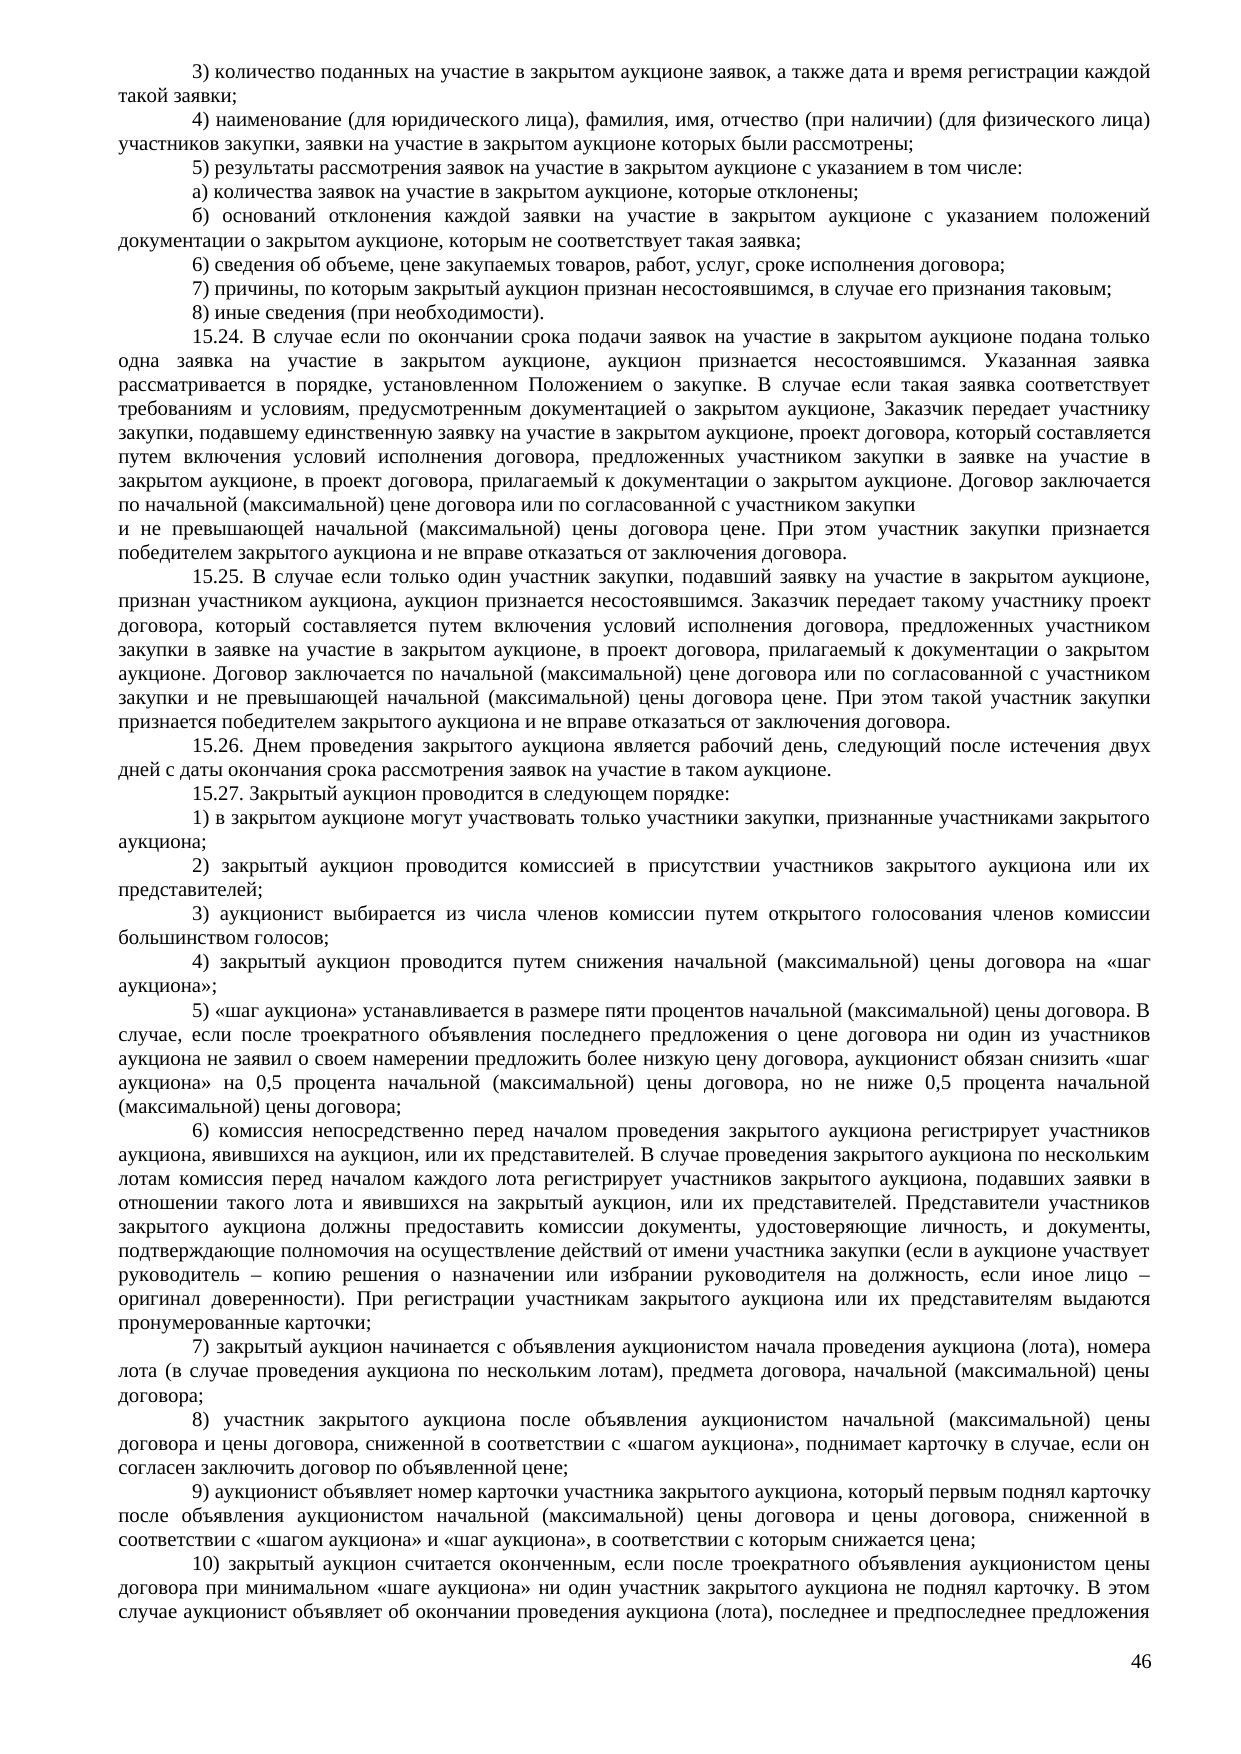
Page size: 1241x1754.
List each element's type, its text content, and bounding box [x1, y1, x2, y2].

text 5) «шаг аукциона» устанавливается в размере пяти процентов начальной (максимальной) цены договора. В случае, если после троекратного объявления последнего предложения о цене договора ни один из участников аукциона не заявил о своем намерении предложить более низкую цену договора, аукционист обязан снизить «шаг аукциона» на 0,5 процента начальной (максимальной) цены договора, но не ниже 0,5 процента начальной (максимальной) цены договора; [118, 997, 1152, 1118]
text 4) закрытый аукцион проводится путем снижения начальной (максимальной) цены договора на «шаг аукциона»; [118, 949, 1152, 997]
text 6) комиссия непосредственно перед началом проведения закрытого аукциона регистрирует участников аукциона, явившихся на аукцион, или их представителей. В случае проведения закрытого аукциона по нескольким лотам комиссия перед началом каждого лота регистрирует участников закрытого аукциона, подавших заявки в отношении такого лота и явившихся на закрытый аукцион, или их представителей. Представители участников закрытого аукциона должны предоставить комиссии документы, удостоверяющие личность, и документы, подтверждающие полномочия на осуществление действий от имени участника закупки (если в аукционе участвует руководитель – копию решения о назначении или избрании руководителя на должность, если иное лицо – оригинал доверенности). При регистрации участникам закрытого аукциона или их представителям выдаются пронумерованные карточки; [118, 1118, 1152, 1334]
text 7) закрытый аукцион начинается с объявления аукционистом начала проведения аукциона (лота), номера лота (в случае проведения аукциона по нескольким лотам), предмета договора, начальной (максимальной) цены договора; [118, 1334, 1152, 1407]
text 8) иные сведения (при необходимости). [118, 300, 1152, 324]
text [118, 1551, 1152, 1623]
text 15.24. В случае если по окончании срока подачи заявок на участие в закрытом аукционе подана только одна заявка на участие в закрытом аукционе, аукцион признается несостоявшимся. Указанная заявка рассматривается в порядке, установленном Положением о закупке. В случае если такая заявка соответствует требованиям и условиям, предусмотренным документацией о закрытом аукционе, Заказчик передает участнику закупки, подавшему единственную заявку на участие в закрытом аукционе, проект договора, который составляется путем включения условий исполнения договора, предложенных участником закупки в заявке на участие в закрытом аукционе, в проект договора, прилагаемый к документации о закрытом аукционе. Договор заключается по начальной (максимальной) цене договора или по согласованной с участником закупки [118, 324, 1152, 516]
text 2) закрытый аукцион проводится комиссией в присутствии участников закрытого аукциона или их представителей; [118, 853, 1152, 901]
text 7) причины, по которым закрытый аукцион признан несостоявшимся, в случае его признания таковым; [118, 276, 1152, 300]
text 4) наименование (для юридического лица), фамилия, имя, отчество (при наличии) (для физического лица) участников закупки, заявки на участие в закрытом аукционе которых были рассмотрены; [118, 107, 1152, 155]
text 5) результаты рассмотрения заявок на участие в закрытом аукционе с указанием в том числе: [118, 155, 1152, 179]
text 8) участник закрытого аукциона после объявления аукционистом начальной (максимальной) цены договора и цены договора, сниженной в соответствии с «шагом аукциона», поднимает карточку в случае, если он согласен заключить договор по объявленной цене; [118, 1407, 1152, 1479]
text 9) аукционист объявляет номер карточки участника закрытого аукциона, который первым поднял карточку после объявления аукционистом начальной (максимальной) цены договора и цены договора, сниженной в соответствии с «шагом аукциона» и «шаг аукциона», в соответствии с которым снижается цена; [118, 1479, 1152, 1551]
text а) количества заявок на участие в закрытом аукционе, которые отклонены; [118, 179, 1152, 203]
text 15.25. В случае если только один участник закупки, подавший заявку на участие в закрытом аукционе, признан участником аукциона, аукцион признается несостоявшимся. Заказчик передает такому участнику проект договора, который составляется путем включения условий исполнения договора, предложенных участником закупки в заявке на участие в закрытом аукционе, в проект договора, прилагаемый к документации о закрытом аукционе. Договор заключается по начальной (максимальной) цене договора или по согласованной с участником закупки и не превышающей начальной (максимальной) цены договора цене. При этом такой участник закупки признается победителем закрытого аукциона и не вправе отказаться от заключения договора. [118, 564, 1152, 733]
text 3) количество поданных на участие в закрытом аукционе заявок, а также дата и время регистрации каждой такой заявки; [118, 59, 1152, 107]
text 3) аукционист выбирается из числа членов комиссии путем открытого голосования членов комиссии большинством голосов; [118, 901, 1152, 949]
text 15.27. Закрытый аукцион проводится в следующем порядке: [118, 781, 1152, 805]
text 6) сведения об объеме, цене закупаемых товаров, работ, услуг, сроке исполнения договора; [118, 252, 1152, 276]
text 15.26. Днем проведения закрытого аукциона является рабочий день, следующий после истечения двух дней с даты окончания срока рассмотрения заявок на участие в таком аукционе. [118, 733, 1152, 781]
text 1) в закрытом аукционе могут участвовать только участники закупки, признанные участниками закрытого аукциона; [118, 805, 1152, 853]
text б) оснований отклонения каждой заявки на участие в закрытом аукционе с указанием положений документации о закрытом аукционе, которым не соответствует такая заявка; [118, 203, 1152, 252]
text и не превышающей начальной (максимальной) цены договора цене. При этом участник закупки признается победителем закрытого аукциона и не вправе отказаться от заключения договора. [118, 516, 1152, 564]
